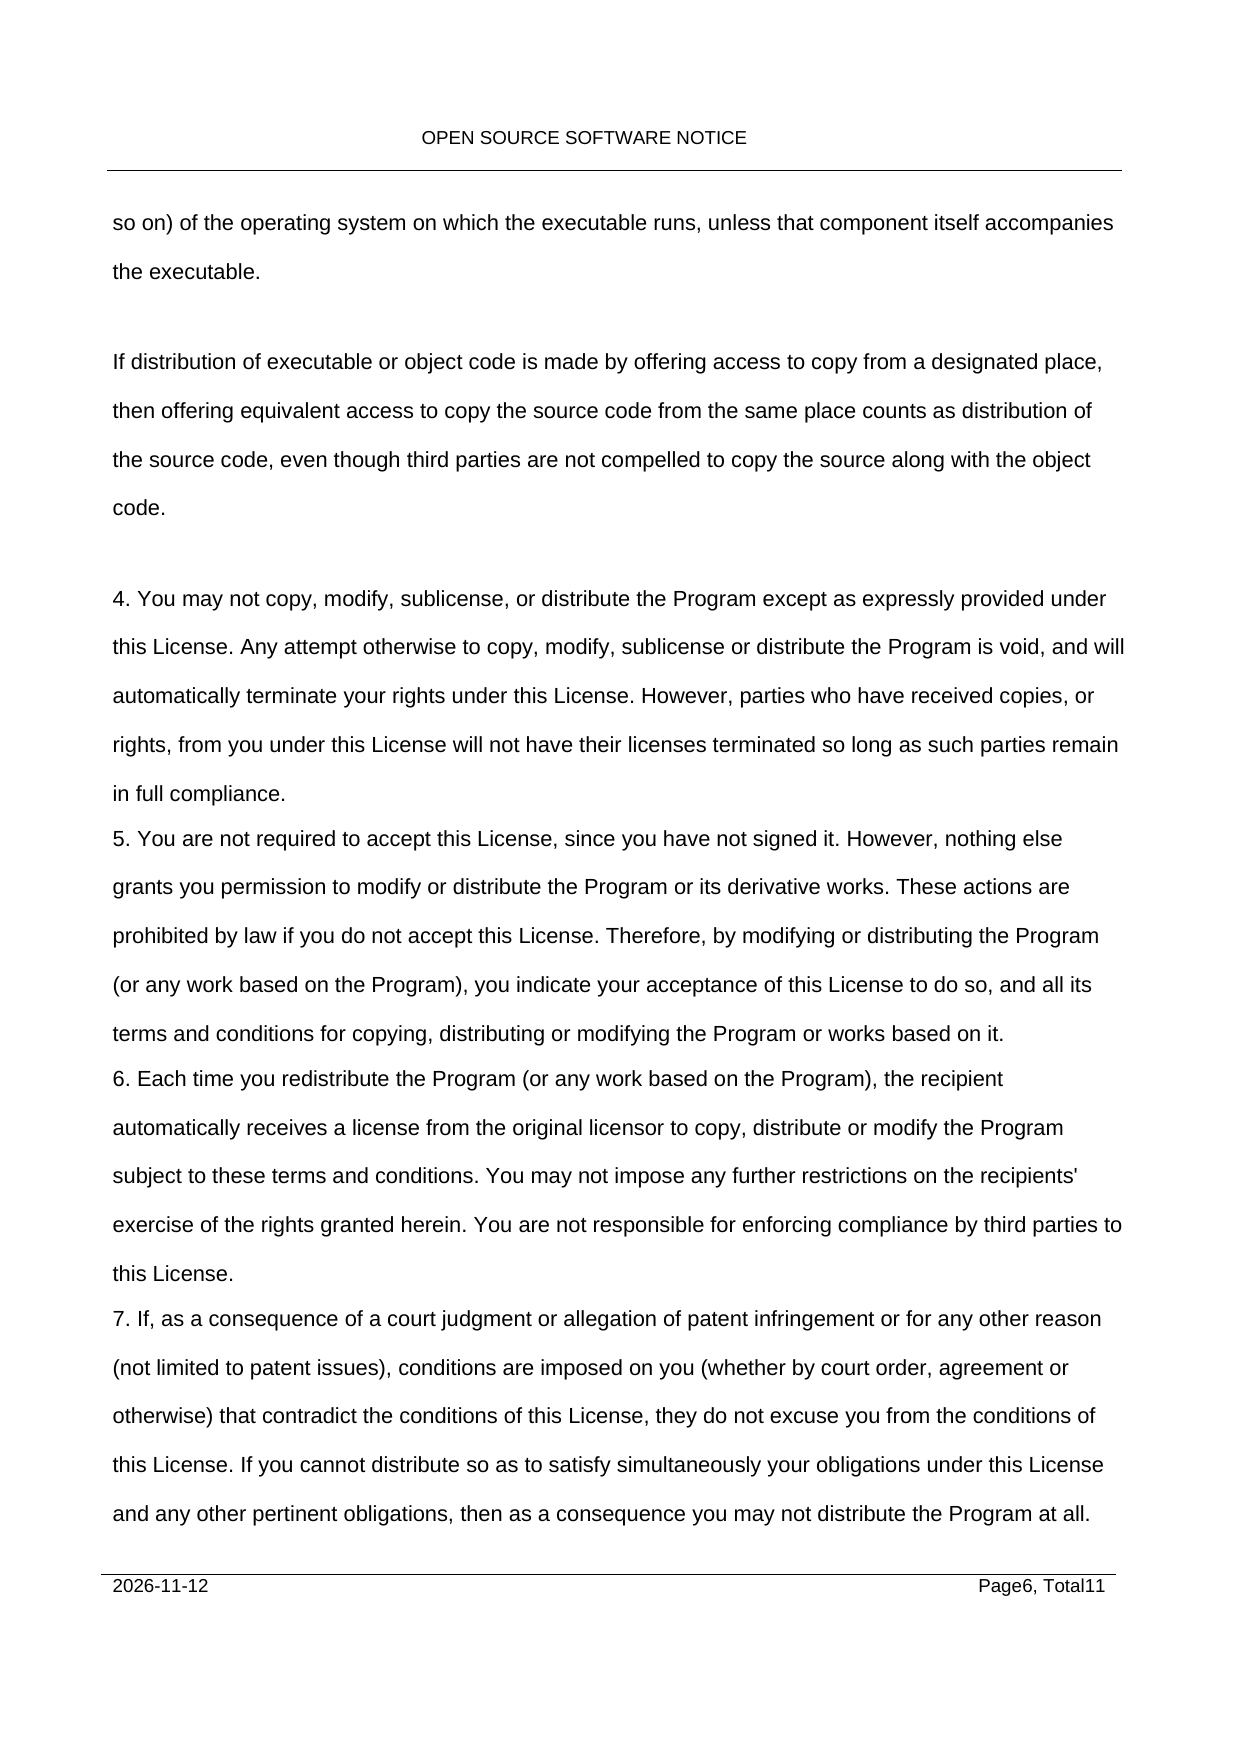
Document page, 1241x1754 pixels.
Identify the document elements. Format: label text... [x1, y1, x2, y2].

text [112, 1302, 1128, 1529]
text If distribution of executable or object code is made by offering access to copy from a designated place, then offering equivalent access to copy the source code from the same place counts as distribution of the source code, even though third parties are not compelled to copy the source along with the object code. [112, 345, 1128, 524]
text 5. You are not required to accept this License, since you have not signed it. However, nothing else grants you permission to modify or distribute the Program or its derivative works. These actions are prohibited by law if you do not accept this License. Therefore, by modifying or distributing the Program (or any work based on the Program), you indicate your acceptance of this License to do so, and all its terms and conditions for copying, distributing or modifying the Program or works based on it. [112, 822, 1128, 1049]
text 6. Each time you redistribute the Program (or any work based on the Program), the recipient automatically receives a license from the original licensor to copy, distribute or modify the Program subject to these terms and conditions. You may not impose any further restrictions on the recipients' exercise of the rights granted herein. You are not responsible for enforcing compliance by third parties to this License. [112, 1062, 1128, 1289]
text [112, 206, 1128, 288]
text 4. You may not copy, modify, sublicense, or distribute the Program except as expressly provided under this License. Any attempt otherwise to copy, modify, sublicense or distribute the Program is void, and will automatically terminate your rights under this License. However, parties who have received copies, or rights, from you under this License will not have their licenses terminated so long as such parties remain in full compliance. [112, 582, 1128, 809]
